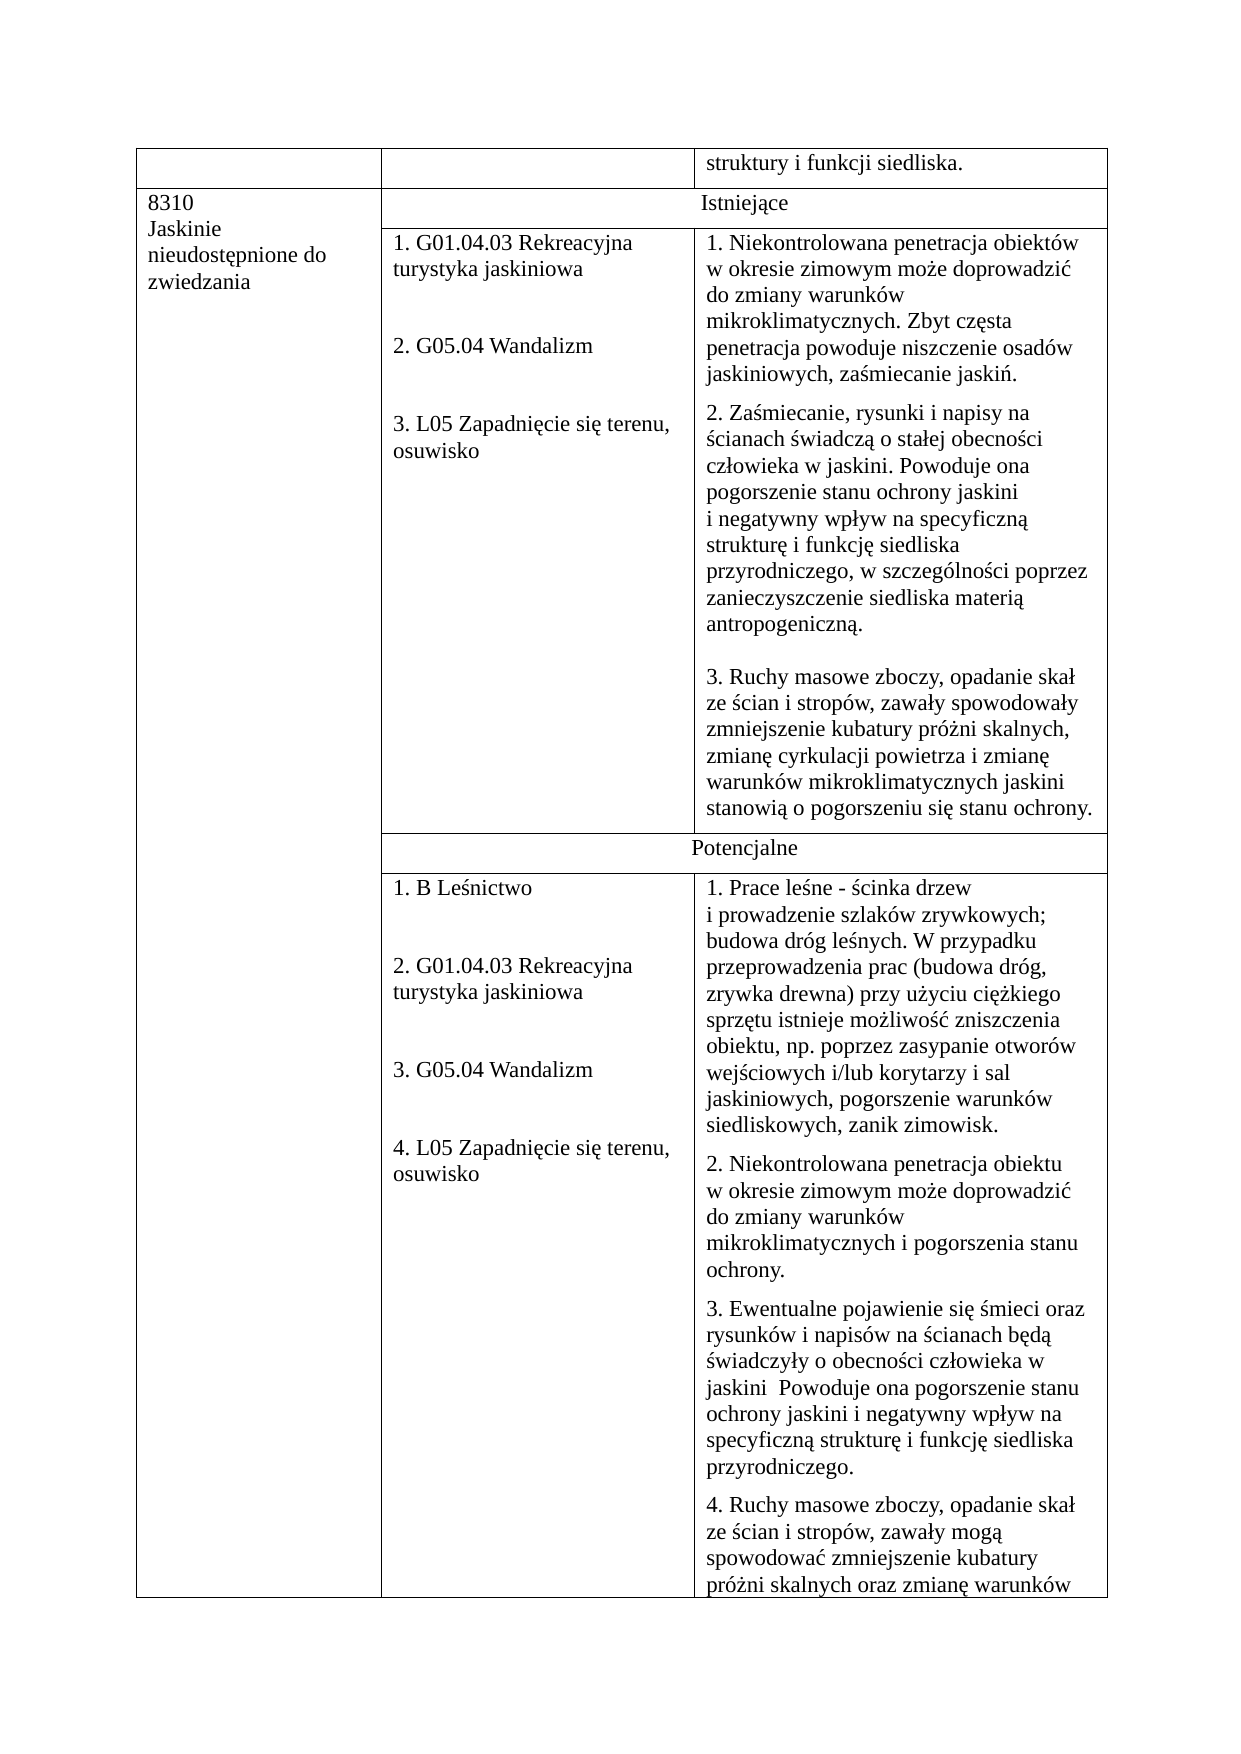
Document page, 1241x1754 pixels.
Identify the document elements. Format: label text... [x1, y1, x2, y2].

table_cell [695, 149, 1107, 188]
table_cell Istniejące [382, 189, 1107, 227]
table_cell Potencjalne [382, 834, 1107, 873]
table_cell 8310 Jaskinie nieudostępnione do zwiedzania [137, 189, 381, 1597]
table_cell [382, 149, 694, 188]
table_cell 1. Niekontrolowana penetracja obiektów w okresie zimowym może doprowadzić do zmiany warunków mikroklimatycznych. Zbyt częsta penetracja powoduje niszczenie osadów jaskiniowych, zaśmiecanie jaskiń. 2. Zaśmiecanie, rysunki i napisy na ścianach świadczą o stałej obecności człowieka w jaskini. Powoduje ona pogorszenie stanu ochrony jaskini i negatywny wpływ na specyficzną strukturę i funkcję siedliska przyrodniczego, w szczególności poprzez zanieczyszczenie siedliska materią antropogeniczną. 3. Ruchy masowe zboczy, opadanie skał ze ścian i stropów, zawały spowodowały zmniejszenie kubatury próżni skalnych, zmianę cyrkulacji powietrza i zmianę warunków mikroklimatycznych jaskini stanowią o pogorszeniu się stanu ochrony. [695, 229, 1107, 833]
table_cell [382, 874, 694, 1597]
table_cell 1. G01.04.03 Rekreacyjna turystyka jaskiniowa 2. G05.04 Wandalizm 3. L05 Zapadnięcie się terenu, osuwisko [382, 229, 694, 833]
